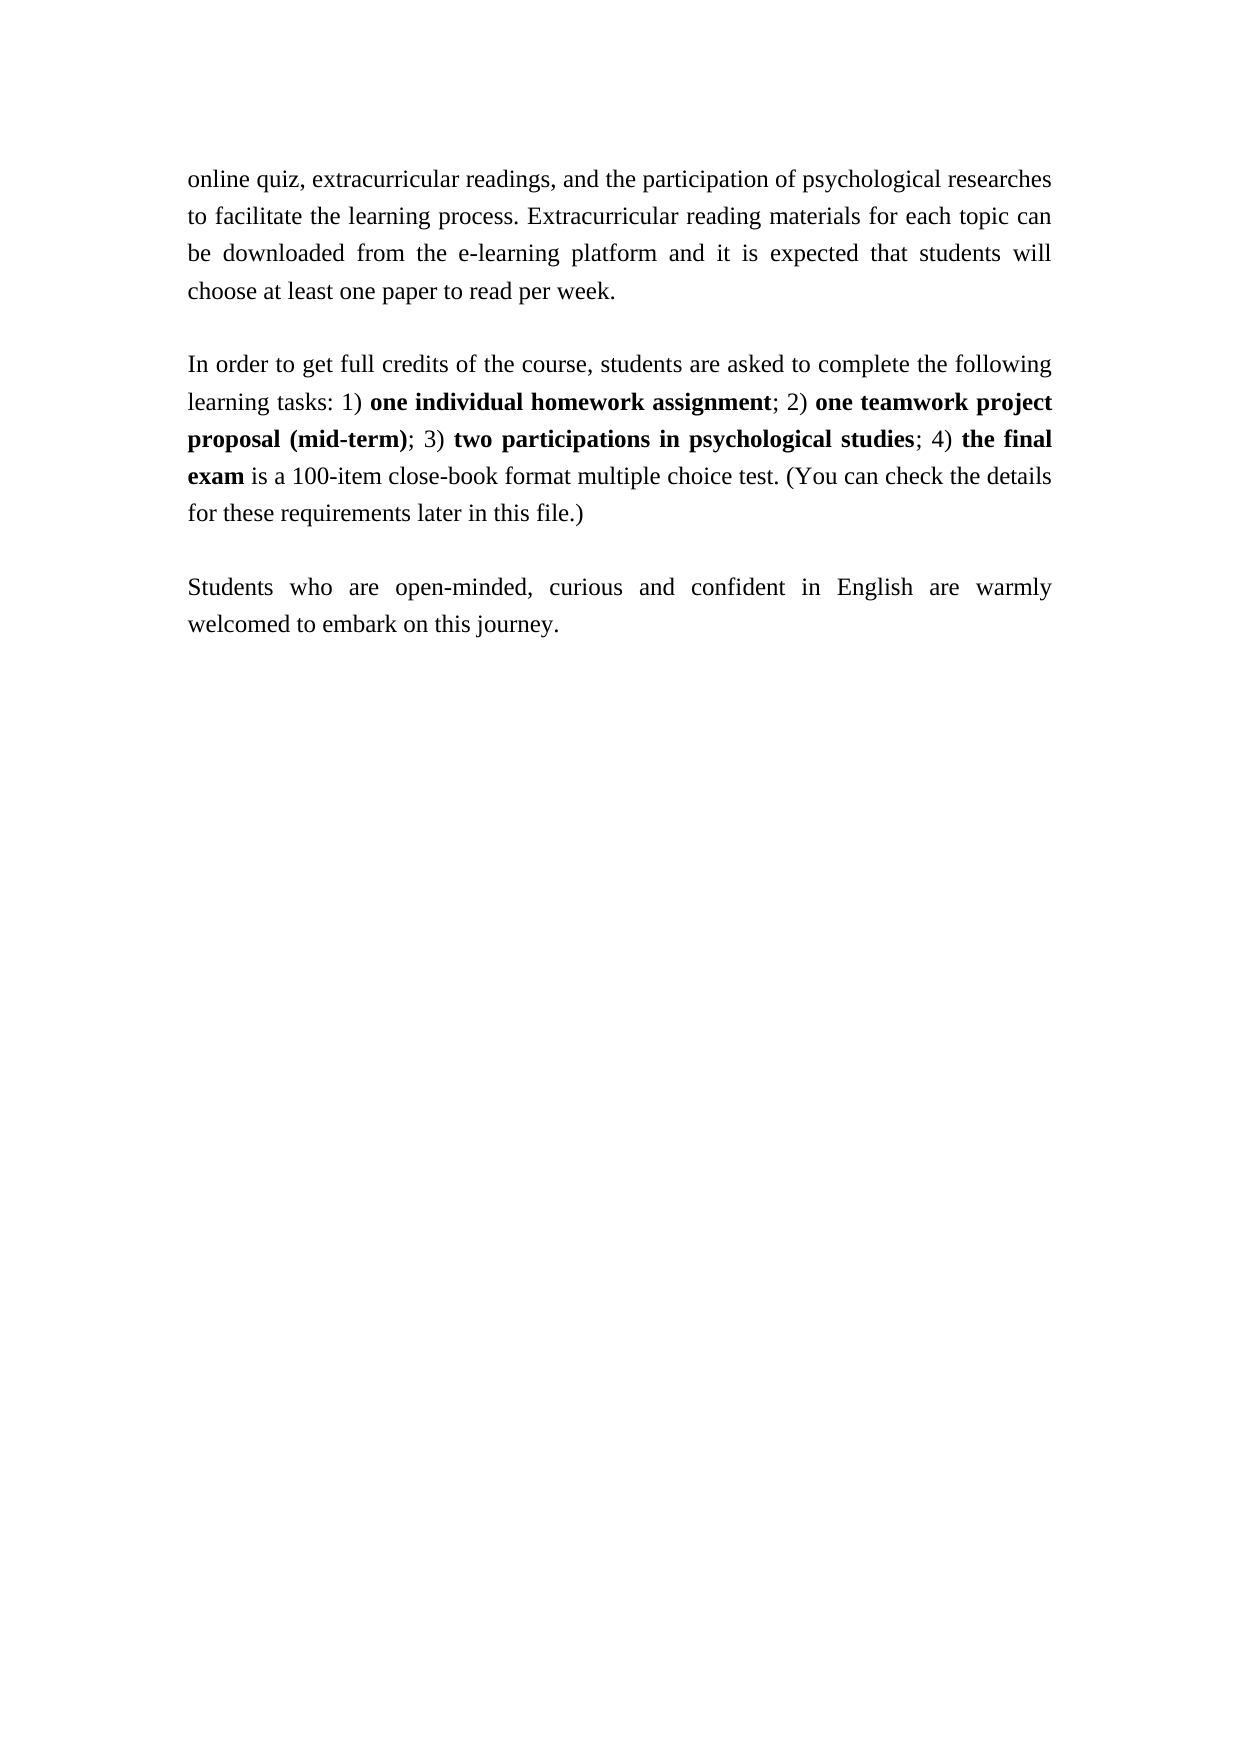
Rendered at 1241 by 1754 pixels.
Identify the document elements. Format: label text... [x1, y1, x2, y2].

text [187, 162, 1053, 306]
text In order to get full credits of the course, students are asked to complete the following learning tasks: 1) one individual homework assignment; 2) one teamwork project proposal (mid-term); 3) two participations in psychological studies; 4) the final exam is a 100-item close-book format multiple choice test. (You can check the details for these requirements later in this file.) [187, 347, 1053, 529]
text Students who are open-minded, curious and confident in English are warmly welcomed to embark on this journey. [187, 570, 1053, 640]
